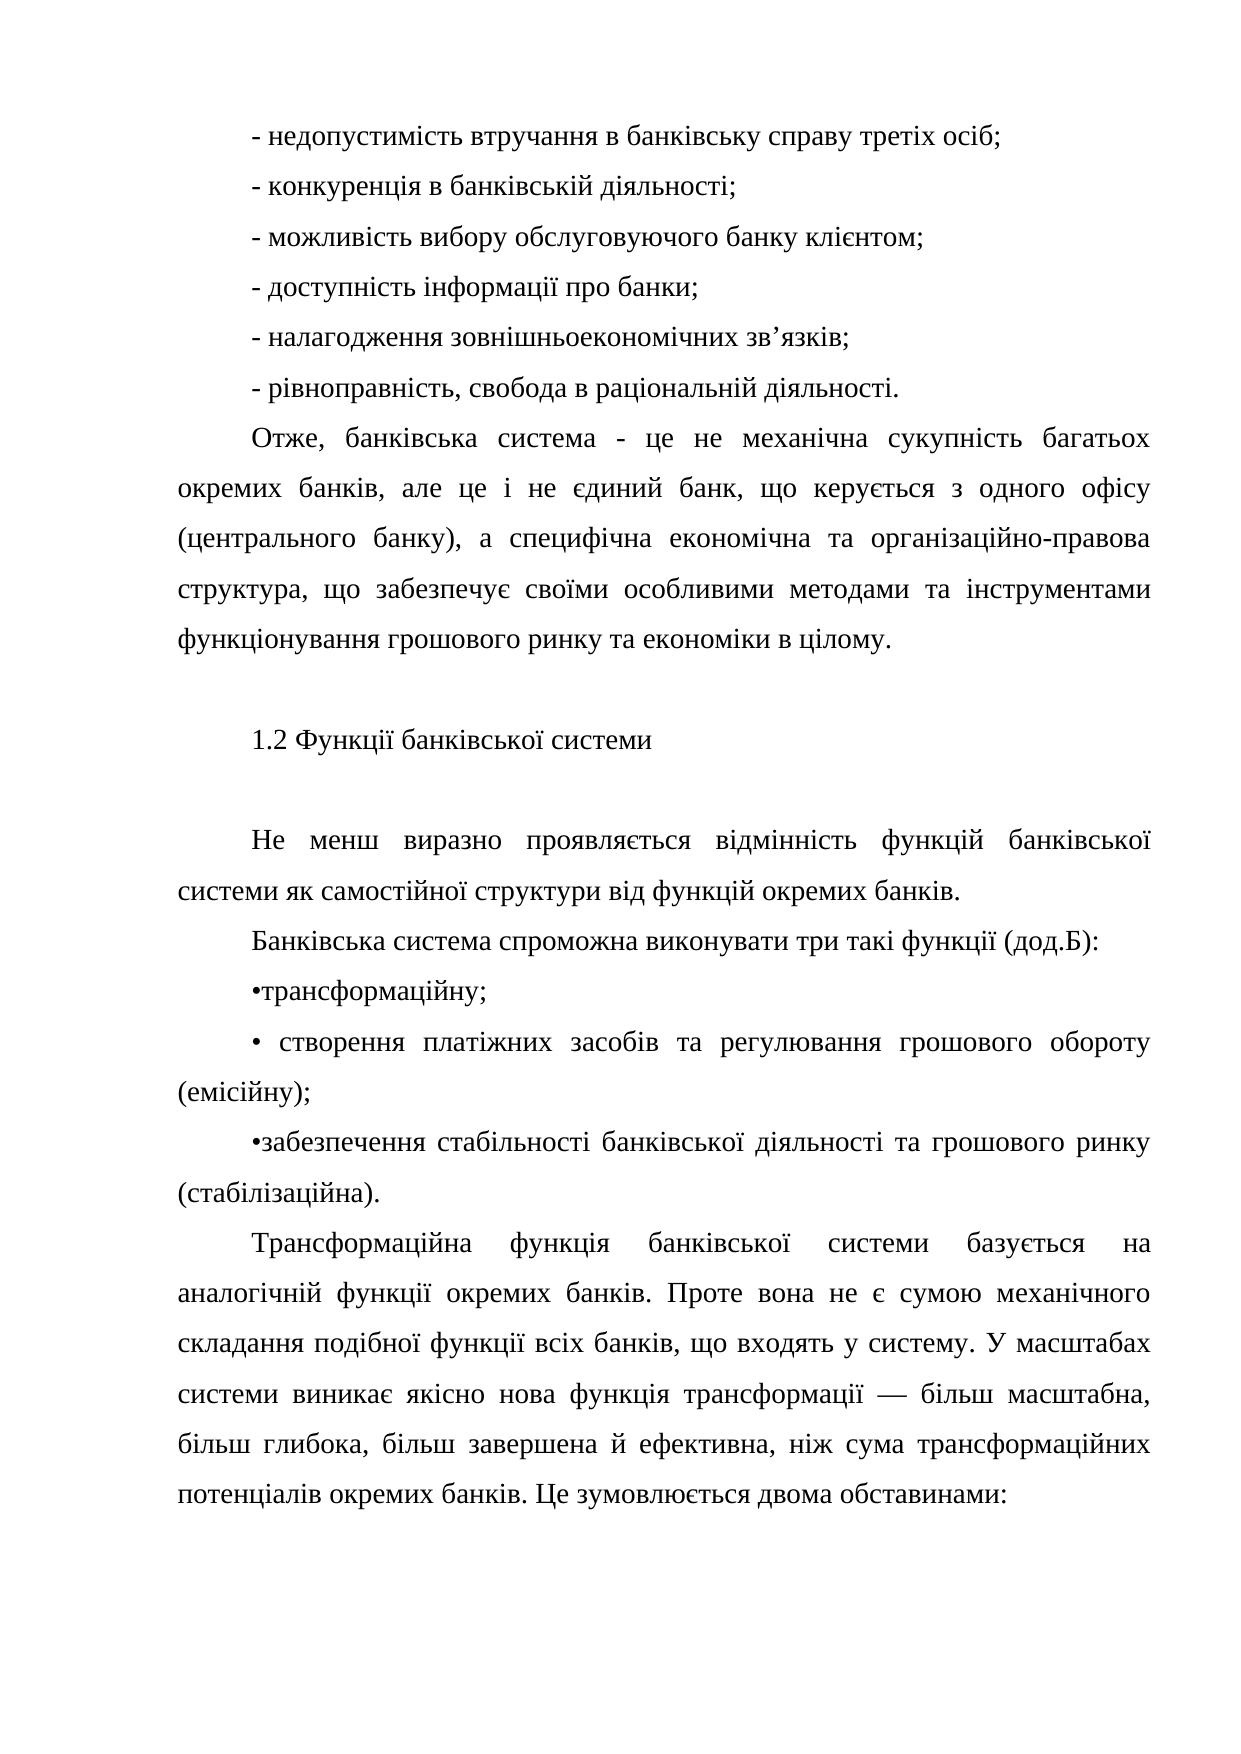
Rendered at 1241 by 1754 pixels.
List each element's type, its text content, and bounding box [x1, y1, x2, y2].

text Трансформаційна функція банківської системи базується на аналогічній функції окремих банків. Проте вона не є сумою механічного складання подібної функції всіх банків, що входять у систему. У масштабах системи виникає якісно нова функція трансформації — більш масштабна, більш глибока, більш завершена й ефективна, ніж сума трансформаційних потенціалів окремих банків. Це зумовлюється двома обставинами: [177, 1225, 1152, 1510]
text - доступність інформації про банки; [177, 269, 1152, 303]
text - рівноправність, свобода в раціональній діяльності. [177, 370, 1152, 403]
text Отже, банківська система - це не механічна сукупність багатьох окремих банків, але це і не єдиний банк, що керується з одного офісу (центрального банку), а специфічна економічна та організаційно-правова структура, що забезпечує своїми особливими методами та інструментами функціонування грошового ринку та економіки в цілому. [177, 420, 1152, 655]
text - конкуренція в банківській діяльності; [177, 168, 1152, 202]
text Не менш виразно проявляється відмінність функцій банківської системи як самостійної структури від функцій окремих банків. [177, 822, 1152, 906]
text • створення платіжних засобів та регулювання грошового обороту (емісійну); [177, 1024, 1152, 1108]
text - недопустимість втручання в банківську справу третіх осіб; [177, 118, 1152, 152]
text 1.2 Функції банківської системи [177, 722, 1152, 755]
text - можливість вибору обслуговуючого банку клієнтом; [177, 219, 1152, 252]
text •трансформаційну; [177, 973, 1152, 1007]
text •забезпечення стабільності банківської діяльності та грошового ринку (стабілізаційна). [177, 1124, 1152, 1208]
text - налагодження зовнішньоекономічних зв’язків; [177, 319, 1152, 353]
text Банківська система спроможна виконувати три такі функції (дод.Б): [177, 923, 1152, 957]
